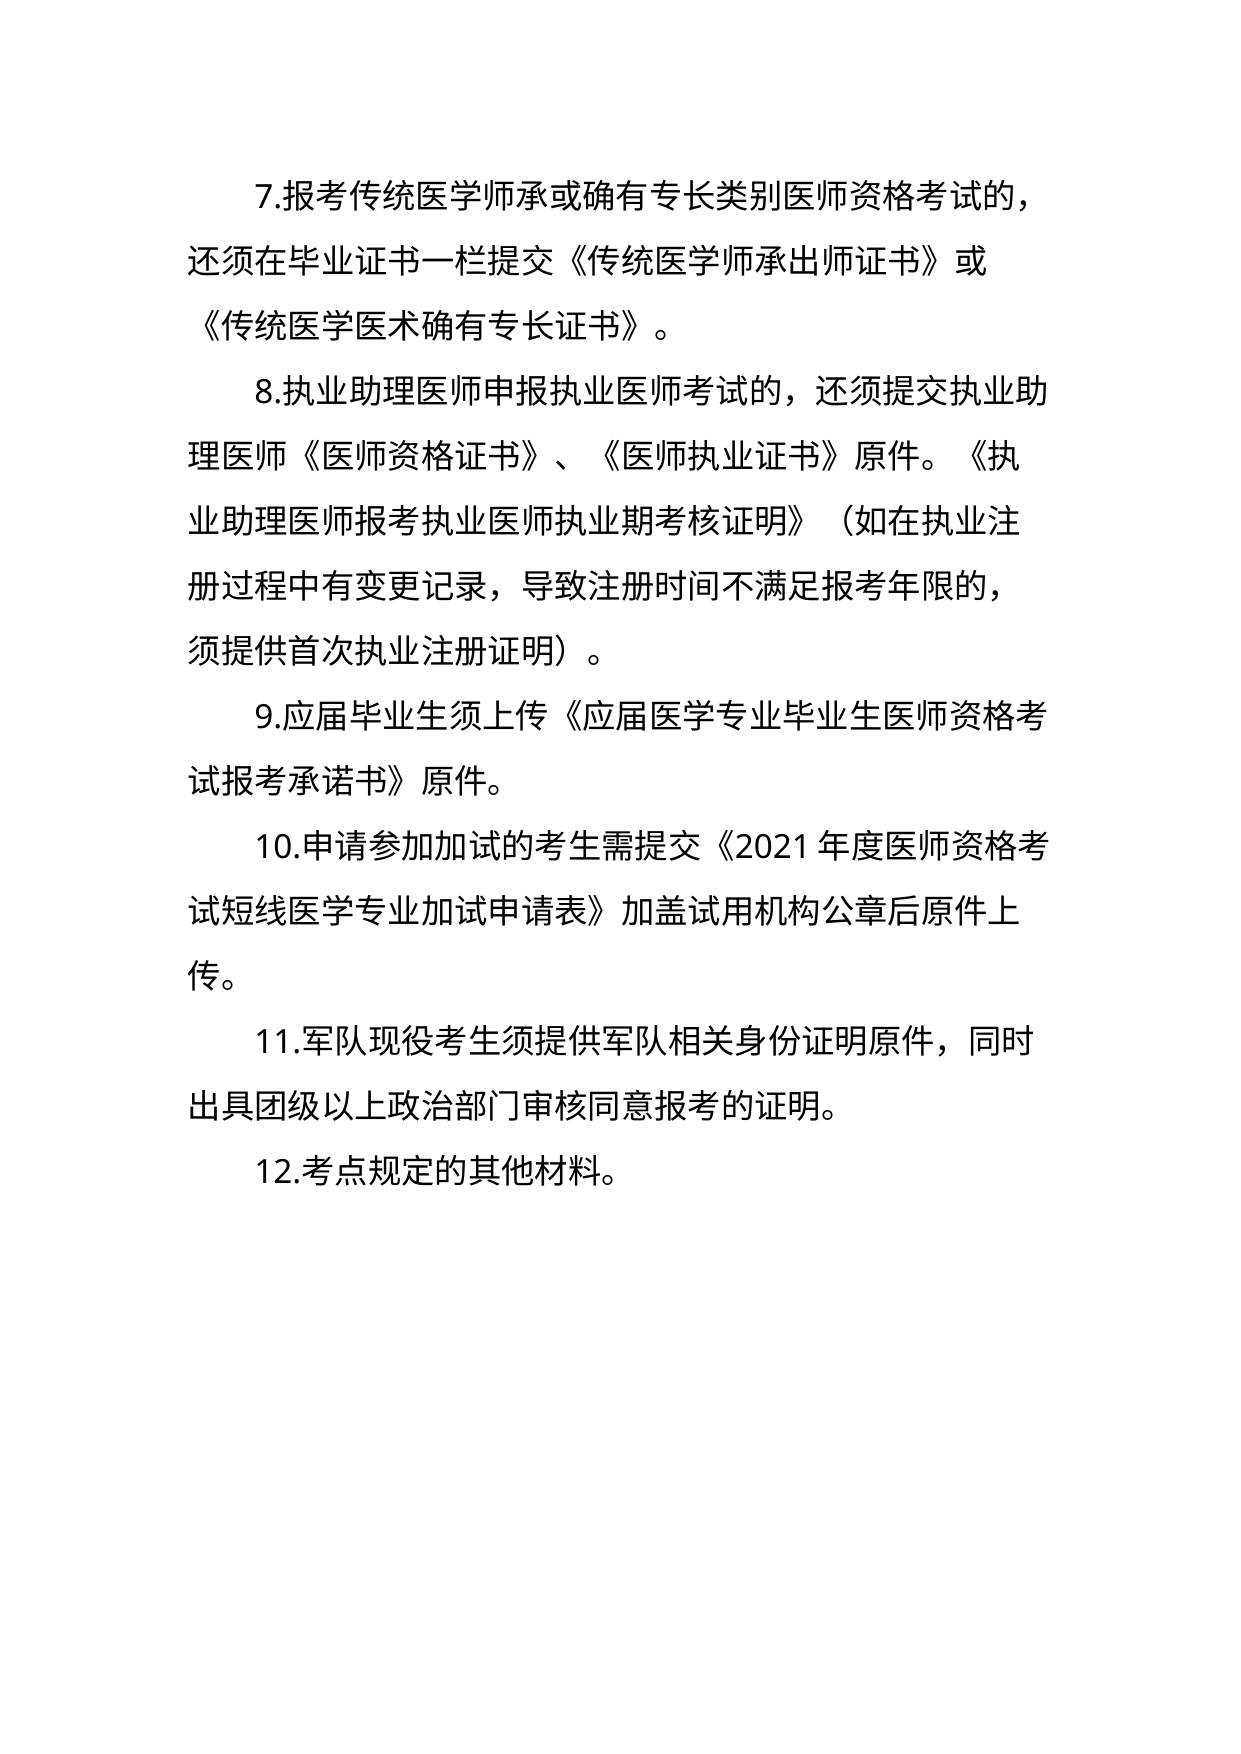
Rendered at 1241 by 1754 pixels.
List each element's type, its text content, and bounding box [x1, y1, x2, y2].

text 8.执业助理医师申报执业医师考试的，还须提交执业助理医师《医师资格证书》、《医师执业证书》原件。《执业助理医师报考执业医师执业期考核证明》（如在执业注册过程中有变更记录，导致注册时间不满足报考年限的，须提供首次执业注册证明）。 [187, 357, 1053, 682]
text 7.报考传统医学师承或确有专长类别医师资格考试的，还须在毕业证书一栏提交《传统医学师承出师证书》或《传统医学医术确有专长证书》。 [187, 162, 1053, 357]
text 10.申请参加加试的考生需提交《2021年度医师资格考试短线医学专业加试申请表》加盖试用机构公章后原件上传。 [187, 812, 1053, 1007]
text 9.应届毕业生须上传《应届医学专业毕业生医师资格考试报考承诺书》原件。 [187, 682, 1053, 812]
text 12.考点规定的其他材料。 [187, 1137, 1053, 1202]
text 11.军队现役考生须提供军队相关身份证明原件，同时出具团级以上政治部门审核同意报考的证明。 [187, 1007, 1053, 1137]
